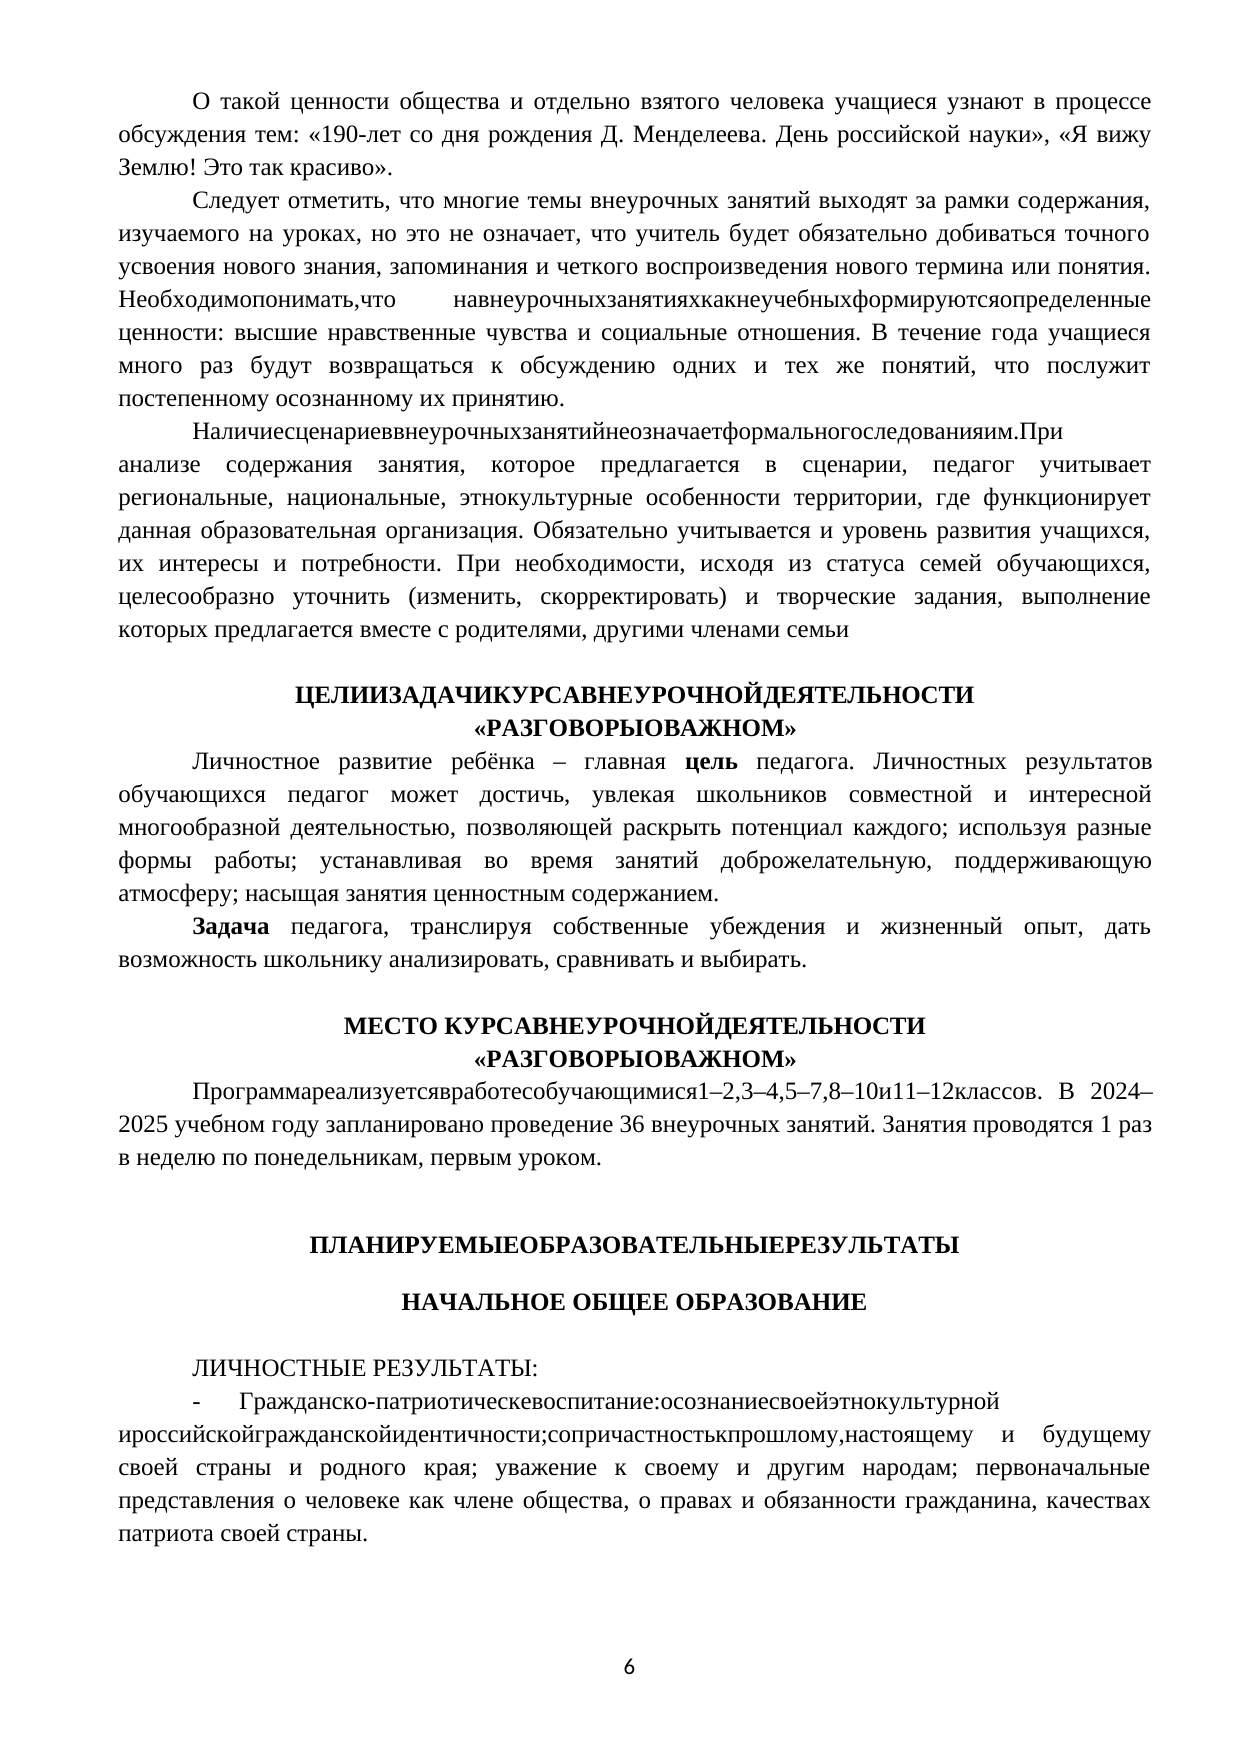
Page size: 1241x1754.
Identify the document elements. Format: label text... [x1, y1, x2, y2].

text О такой ценности общества и отдельно взятого человека учащиеся узнают в процессе обсуждения тем: «190-лет со дня рождения Д. Менделеева. День российской науки», «Я вижу Землю! Это так красиво». [118, 86, 1152, 181]
subtitle ПЛАНИРУЕМЫЕОБРАЗОВАТЕЛЬНЫЕРЕЗУЛЬТАТЫ НАЧАЛЬНОЕ ОБЩЕЕ ОБРАЗОВАНИЕ [224, 1230, 1044, 1316]
list Гражданско-патриотическевоспитание:осознаниесвоейэтнокультурной ироссийскойгражданскойидентичности;сопричастностькпрошлому,настоящему и будущему своей страны и родного края; уважение к своему и другим народам; первоначальные представления о человеке как члене общества, о правах и обязанности гражданина, качествах патриота своей страны. [118, 1386, 1152, 1547]
text Наличиесценариеввнеурочныхзанятийнеозначаетформальногоследованияим.При анализе содержания занятия, которое предлагается в сценарии, педагог учитывает региональные, национальные, этнокультурные особенности территории, где функционирует данная образовательная организация. Обязательно учитывается и уровень развития учащихся, их интересы и потребности. При необходимости, исходя из статуса семей обучающихся, целесообразно уточнить (изменить, скорректировать) и творческие задания, выполнение которых предлагается вместе с родителями, другими членами семьи [118, 416, 1151, 643]
text ЛИЧНОСТНЫЕ РЕЗУЛЬТАТЫ: [192, 1353, 1167, 1381]
text Следует отметить, что многие темы внеурочных занятий выходят за рамки содержания, изучаемого на уроках, но это не означает, что учитель будет обязательно добиваться точного усвоения нового знания, запоминания и четкого воспроизведения нового термина или понятия. Необходимопонимать,что навнеурочныхзанятияхкакнеучебныхформируютсяопределенные ценности: высшие нравственные чувства и социальные отношения. В течение года учащиеся много раз будут возвращаться к обсуждению одних и тех же понятий, что послужит постепенному осознанному их принятию. [118, 185, 1152, 412]
text Личностное развитие ребёнка – главная цель педагога. Личностных результатов обучающихся педагог может достичь, увлекая школьников совместной и интересной многообразной деятельностью, позволяющей раскрыть потенциал каждого; используя разные формы работы; устанавливая во время занятий доброжелательную, поддерживающую атмосферу; насыщая занятия ценностным содержанием. [118, 746, 1153, 907]
text «РАЗГОВОРЫОВАЖНОМ» [103, 713, 1167, 742]
text Программареализуетсявработесобучающимися1–2,3–4,5–7,8–10и11–12классов. В 2024–2025 учебном году запланировано проведение 36 внеурочных занятий. Занятия проводятся 1 раз в неделю по понедельникам, первым уроком. [118, 1076, 1153, 1171]
text «РАЗГОВОРЫОВАЖНОМ» [103, 1044, 1167, 1072]
subtitle ЦЕЛИИЗАДАЧИКУРСАВНЕУРОЧНОЙДЕЯТЕЛЬНОСТИ [103, 680, 1166, 709]
text Задача педагога, транслируя собственные убеждения и жизненный опыт, дать возможность школьнику анализировать, сравнивать и выбирать. [118, 911, 1152, 973]
subtitle МЕСТО КУРСАВНЕУРОЧНОЙДЕЯТЕЛЬНОСТИ [103, 1011, 1166, 1039]
